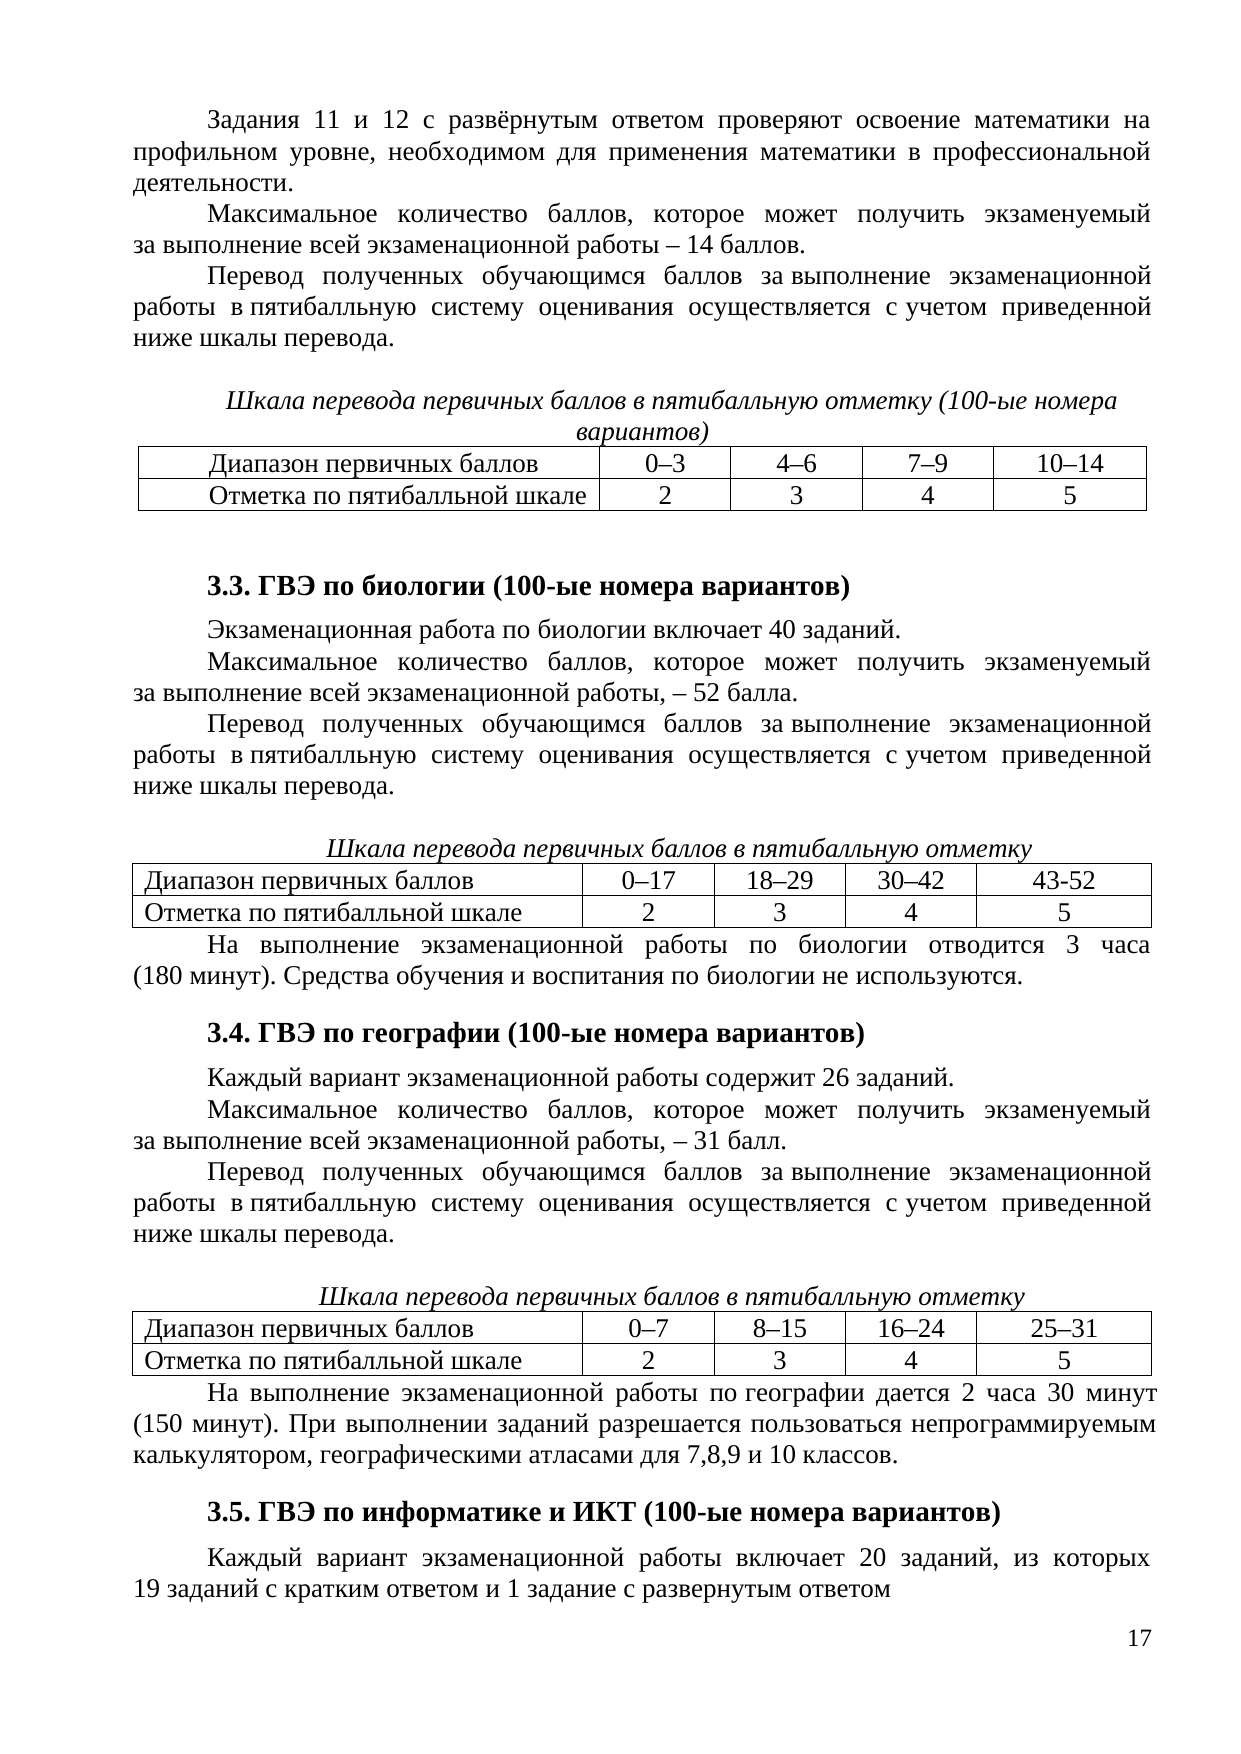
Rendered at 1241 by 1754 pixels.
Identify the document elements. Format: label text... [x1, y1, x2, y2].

table_header 0–3 [600, 447, 730, 478]
table_cell 3 [731, 479, 862, 510]
text Каждый вариант экзаменационной работы включает 20 заданий, из которых 19 заданий с кратким ответом и 1 задание с развернутым ответом [133, 1541, 1152, 1603]
text Шкала перевода первичных баллов в пятибалльную отметку [133, 832, 1152, 863]
table_cell 3 [715, 896, 845, 927]
table_cell Отметка по пятибалльной шкале [139, 479, 599, 510]
table_cell 4 [863, 479, 993, 510]
table_cell 3 [715, 1344, 845, 1375]
table_cell 5 [994, 479, 1146, 510]
table_header 10–14 [994, 447, 1146, 478]
table_cell 5 [977, 1344, 1151, 1375]
text Шкала перевода первичных баллов в пятибалльную отметку [133, 1279, 1152, 1311]
table_header Диапазон первичных баллов [139, 447, 599, 478]
subtitle 3.5. ГВЭ по информатике и ИКТ (100-ые номера вариантов) [133, 1494, 1152, 1528]
table_cell 4 [846, 896, 976, 927]
subtitle 3.3. ГВЭ по биологии (100-ые номера вариантов) [133, 568, 1152, 601]
text На выполнение экзаменационной работы по биологии отводится 3 часа (180 минут). Средства обучения и воспитания по биологии не используются. [133, 928, 1152, 991]
table_header 8–15 [715, 1312, 845, 1343]
table_header 16–24 [846, 1312, 976, 1343]
text На выполнение экзаменационной работы по географии дается 2 часа 30 минут (150 минут). При выполнении заданий разрешается пользоваться непрограммируемым калькулятором, географическими атласами для 7,8,9 и 10 классов. [133, 1376, 1158, 1469]
table_cell 2 [583, 1344, 714, 1375]
table_header 0–17 [583, 864, 714, 895]
text Максимальное количество баллов, которое может получить экзаменуемый за выполнение всей экзаменационной работы, – 31 балл. [133, 1093, 1152, 1155]
table_header 43-52 [977, 864, 1151, 895]
text Максимальное количество баллов, которое может получить экзаменуемый за выполнение всей экзаменационной работы, – 52 балла. [133, 645, 1152, 707]
subtitle 3.4. ГВЭ по географии (100-ые номера вариантов) [133, 1016, 1152, 1049]
table_header 18–29 [715, 864, 845, 895]
text Экзаменационная работа по биологии включает 40 заданий. [133, 614, 1152, 645]
table_header 7–9 [863, 447, 993, 478]
table_header 30–42 [846, 864, 976, 895]
text Шкала перевода первичных баллов в пятибалльную отметку (100-ые номера вариантов) [133, 384, 1152, 446]
text Каждый вариант экзаменационной работы содержит 26 заданий. [133, 1062, 1152, 1093]
table_header Диапазон первичных баллов [133, 1312, 582, 1343]
table_cell 2 [583, 896, 714, 927]
table_header 0–7 [583, 1312, 714, 1343]
table_cell 5 [977, 896, 1151, 927]
table_header 4–6 [731, 447, 862, 478]
text Максимальное количество баллов, которое может получить экзаменуемый за выполнение всей экзаменационной работы – 14 баллов. [133, 197, 1152, 259]
table_cell 4 [846, 1344, 976, 1375]
table_cell Отметка по пятибалльной шкале [133, 1344, 582, 1375]
table_header 25–31 [977, 1312, 1151, 1343]
table_header Диапазон первичных баллов [133, 864, 582, 895]
table_cell Отметка по пятибалльной шкале [133, 896, 582, 927]
text Задания 11 и 12 с развёрнутым ответом проверяют освоение математики на профильном уровне, необходимом для применения математики в профессиональной деятельности. [133, 103, 1152, 197]
table_cell 2 [600, 479, 730, 510]
